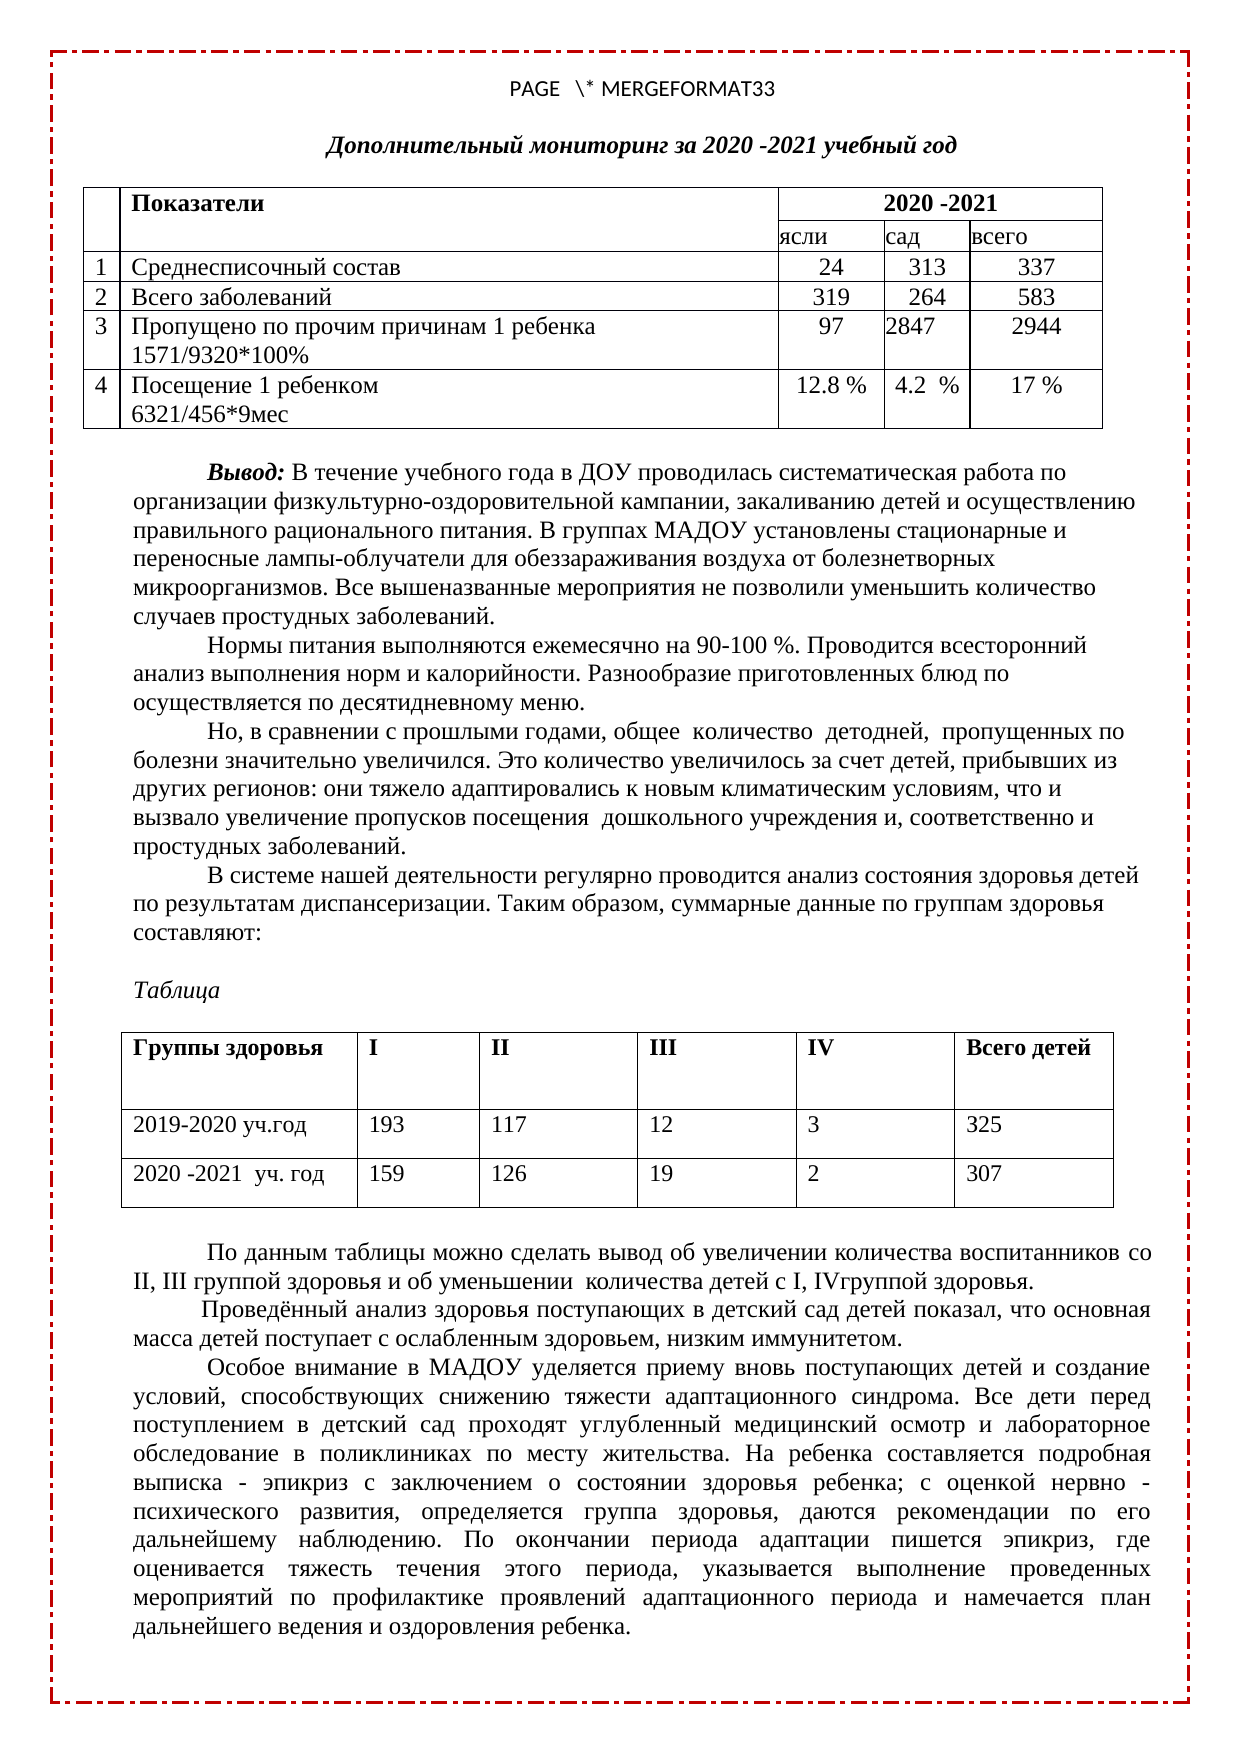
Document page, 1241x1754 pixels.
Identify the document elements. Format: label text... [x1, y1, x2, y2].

table_cell 17 % [971, 370, 1102, 427]
table_cell 2 [84, 282, 119, 310]
table_cell 2944 [971, 311, 1102, 369]
table_cell 193 [358, 1110, 479, 1158]
table_cell Всего заболеваний [121, 282, 778, 310]
text В системе нашей деятельности регулярно проводится анализ состояния здоровья детей по результатам диспансеризации. Таким образом, суммарные данные по группам здоровья составляют: [133, 860, 1152, 946]
table_cell 117 [480, 1110, 637, 1158]
table_cell ясли [779, 221, 884, 251]
table_cell всего [971, 221, 1102, 251]
table_cell 2019-2020 уч.год [122, 1110, 357, 1158]
text Дополнительный мониторинг за 2020 -2021 учебный год [133, 130, 1152, 158]
table_cell 264 [885, 282, 969, 310]
table_cell 126 [480, 1159, 637, 1207]
table_cell 2847 [885, 311, 969, 369]
table_header Всего детей [955, 1033, 1113, 1109]
text Но, в сравнении с прошлыми годами, общее количество детодней, пропущенных по болезни значительно увеличился. Это количество увеличилось за счет детей, прибывших из других регионов: они тяжело адаптировались к новым климатическим условиям, что и вызвало увеличение пропусков посещения дошкольного учреждения и, соответственно и простудных заболеваний. [133, 716, 1152, 860]
table_cell 337 [971, 252, 1102, 281]
text Особое внимание в МАДОУ уделяется приему вновь поступающих детей и создание условий, способствующих снижению тяжести адаптационного синдрома. Все дети перед поступлением в детский сад проходят углубленный медицинский осмотр и лабораторное обследование в поликлиниках по месту жительства. На ребенка составляется подробная выписка - эпикриз с заключением о состоянии здоровья ребенка; с оценкой нервно - психического развития, определяется группа здоровья, даются рекомендации по его дальнейшему наблюдению. По окончании периода адаптации пишется эпикриз, где оценивается тяжесть течения этого периода, указывается выполнение проведенных мероприятий по профилактике проявлений адаптационного периода и намечается план дальнейшего ведения и оздоровления ребенка. [133, 1352, 1152, 1639]
table_cell 583 [971, 282, 1102, 310]
table_cell 19 [638, 1159, 796, 1207]
text Проведённый анализ здоровья поступающих в детский сад детей показал, что основная масса детей поступает с ослабленным здоровьем, низким иммунитетом. [133, 1294, 1152, 1352]
table_header I [358, 1033, 479, 1109]
table_cell Посещение 1 ребенком 6321/456*9мес [121, 370, 778, 427]
text Нормы питания выполняются ежемесячно на 90-100 %. Проводится всесторонний анализ выполнения норм и калорийности. Разнообразие приготовленных блюд по осуществляется по десятидневному меню. [133, 630, 1152, 716]
table_cell 3 [84, 311, 119, 369]
table_cell 159 [358, 1159, 479, 1207]
table_cell 3 [797, 1110, 954, 1158]
table_cell 2020 -2021 уч. год [122, 1159, 357, 1207]
table_header III [638, 1033, 796, 1109]
text По данным таблицы можно сделать вывод об увеличении количества воспитанников cо II, III группой здоровья и об уменьшении количества детей с I, IVгруппой здоровья. [133, 1237, 1152, 1294]
table_cell сад [885, 221, 969, 251]
table_cell Пропущено по прочим причинам 1 ребенка 1571/9320*100% [121, 311, 778, 369]
text Таблица [133, 975, 1152, 1003]
table_header Показатели [121, 188, 778, 251]
table_cell 12 [638, 1110, 796, 1158]
table_cell 2 [797, 1159, 954, 1207]
table_cell 97 [779, 311, 884, 369]
table_cell 4.2 % [885, 370, 969, 427]
table_header IV [797, 1033, 954, 1109]
table_cell 12.8 % [779, 370, 884, 427]
table_cell 307 [955, 1159, 1113, 1207]
table_cell 319 [779, 282, 884, 310]
table_cell 313 [885, 252, 969, 281]
table_cell 1 [84, 252, 119, 281]
table_header 2020 -2021 [779, 188, 1102, 220]
table_header Группы здоровья [122, 1033, 357, 1109]
table_cell Среднесписочный состав [121, 252, 778, 281]
table_cell З25 [955, 1110, 1113, 1158]
text Вывод: В течение учебного года в ДОУ проводилась систематическая работа по организации физкультурно-оздоровительной кампании, закаливанию детей и осуществлению правильного рационального питания. В группах МАДОУ установлены стационарные и переносные лампы-облучатели для обеззараживания воздуха от болезнетворных микроорганизмов. Все вышеназванные мероприятия не позволили уменьшить количество случаев простудных заболеваний. [133, 457, 1152, 630]
table_header II [480, 1033, 637, 1109]
table_cell 4 [84, 370, 119, 427]
table_cell 24 [779, 252, 884, 281]
table_header [84, 188, 119, 251]
